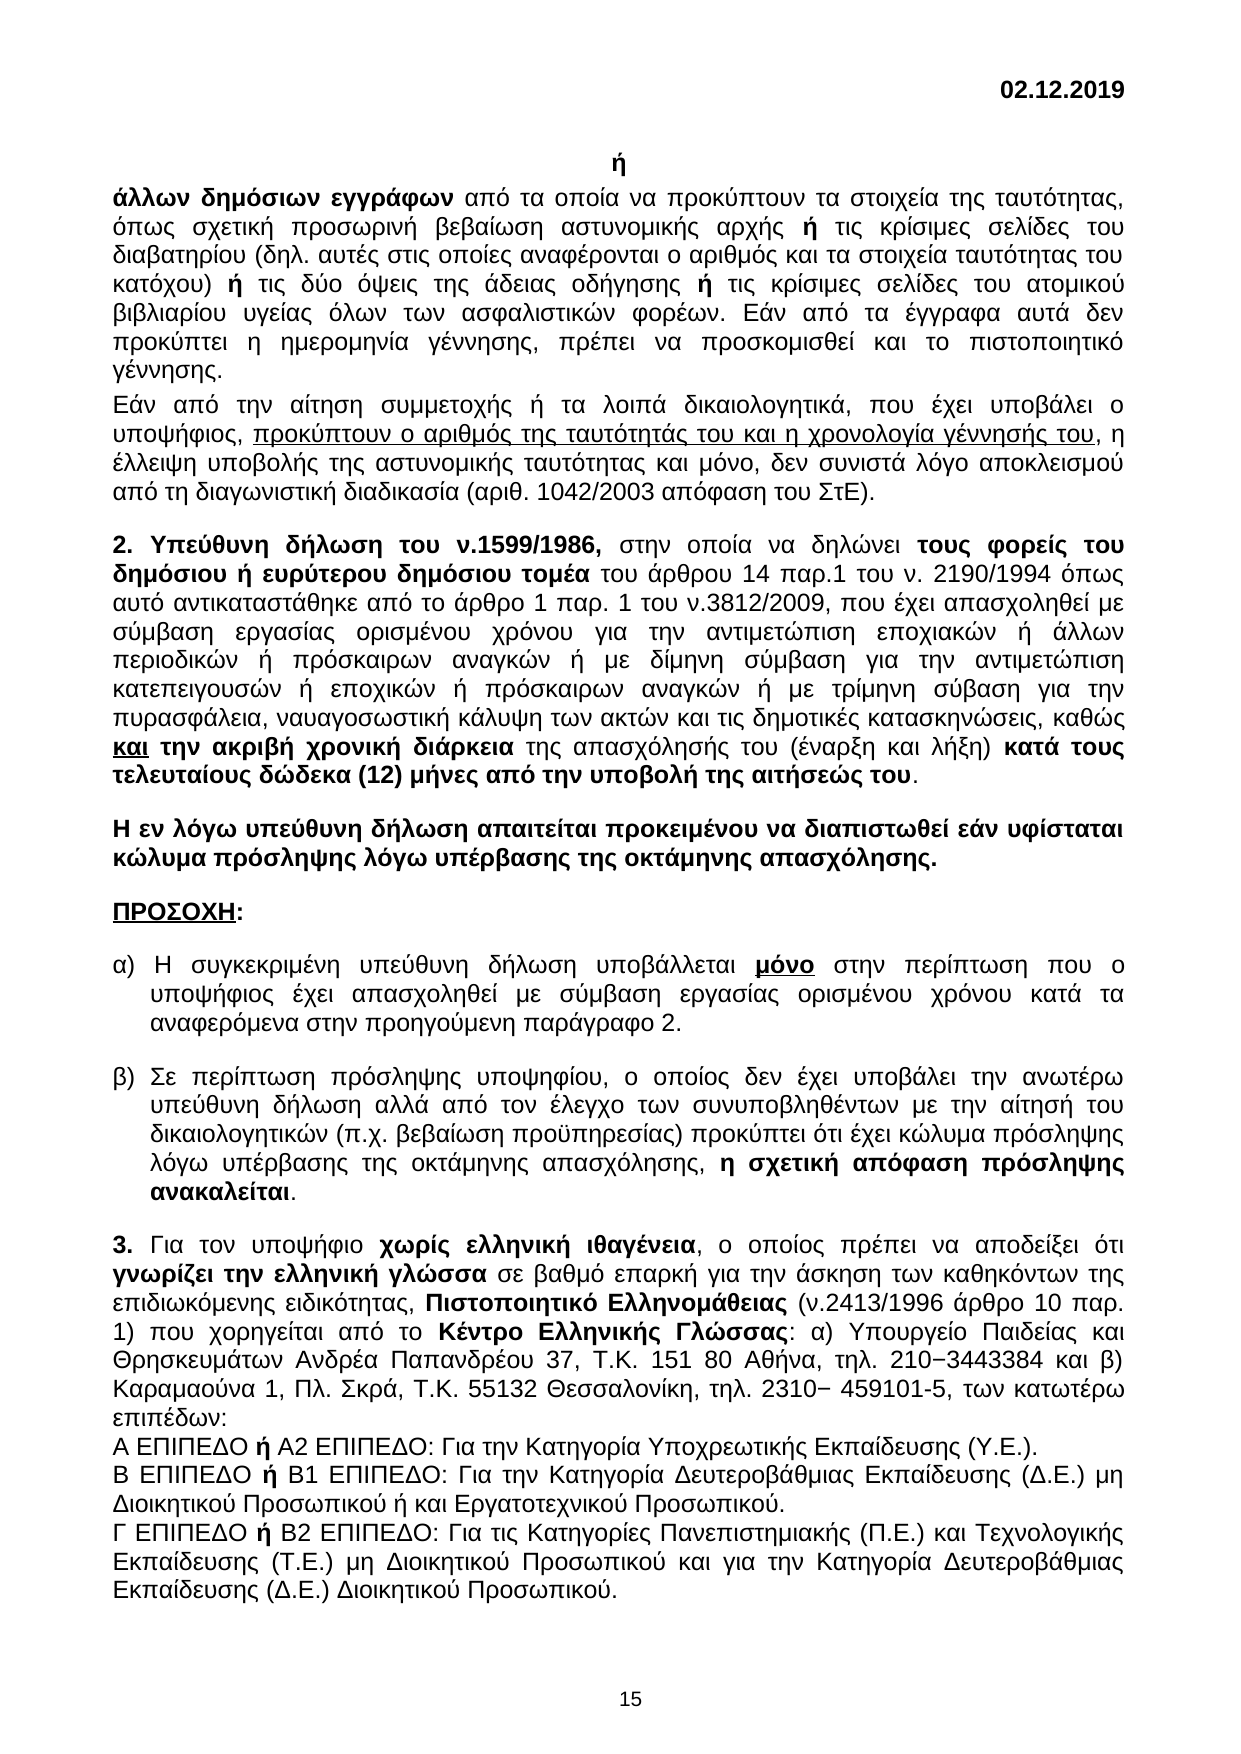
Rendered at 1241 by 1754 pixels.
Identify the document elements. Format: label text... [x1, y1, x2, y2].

text ή [112, 148, 1125, 176]
list Υπεύθυνη δήλωση του ν.1599/1986, στην οποία να δηλώνει τους φορείς του δημόσιου ή ευρύτερου δημόσιου τομέα του άρθρου 14 παρ.1 του ν. 2190/1994 όπως αυτό αντικαταστάθηκε από το άρθρο 1 παρ. 1 του ν.3812/2009, που έχει απασχοληθεί με σύμβαση εργασίας ορισμένου χρόνου για την αντιμετώπιση εποχιακών ή άλλων περιοδικών ή πρόσκαιρων αναγκών ή με δίμηνη σύμβαση για την αντιμετώπιση κατεπειγουσών ή εποχικών ή πρόσκαιρων αναγκών ή με τρίμηνη σύβαση για την πυρασφάλεια, ναυαγοσωστική κάλυψη των ακτών και τις δημοτικές κατασκηνώσεις, καθώς και την ακριβή χρονική διάρκεια της απασχόλησής του (έναρξη και λήξη) κατά τους τελευταίους δώδεκα (12) μήνες από την υποβολή της αιτήσεώς του. [112, 530, 1125, 789]
text Εάν από την αίτηση συμμετοχής ή τα λοιπά δικαιολογητικά, που έχει υποβάλει ο υποψήφιος, προκύπτουν ο αριθμός της ταυτότητάς του και η χρονολογία γέννησής του, η έλλειψη υποβολής της αστυνομικής ταυτότητας και μόνο, δεν συνιστά λόγο αποκλεισμού από τη διαγωνιστική διαδικασία (αριθ. 1042/2003 απόφαση του ΣτΕ). [112, 390, 1125, 505]
text Β ΕΠΙΠΕΔΟ ή Β1 ΕΠΙΠΕΔΟ: Για την Κατηγορία Δευτεροβάθμιας Εκπαίδευσης (Δ.Ε.) μη Διοικητικού Προσωπικού ή και Εργατοτεχνικού Προσωπικού. [112, 1460, 1125, 1518]
text β) Σε περίπτωση πρόσληψης υποψηφίου, ο οποίος δεν έχει υποβάλει την ανωτέρω υπεύθυνη δήλωση αλλά από τον έλεγχο των συνυποβληθέντων με την αίτησή του δικαιολογητικών (π.χ. βεβαίωση προϋπηρεσίας) προκύπτει ότι έχει κώλυμα πρόσληψης λόγω υπέρβασης της οκτάμηνης απασχόλησης, η σχετική απόφαση πρόσληψης ανακαλείται. [112, 1062, 1125, 1205]
text άλλων δημόσιων εγγράφων από τα οποία να προκύπτουν τα στοιχεία της ταυτότητας, όπως σχετική προσωρινή βεβαίωση αστυνομικής αρχής ή τις κρίσιμες σελίδες του διαβατηρίου (δηλ. αυτές στις οποίες αναφέρονται ο αριθμός και τα στοιχεία ταυτότητας του κατόχου) ή τις δύο όψεις της άδειας οδήγησης ή τις κρίσιμες σελίδες του ατομικού βιβλιαρίου υγείας όλων των ασφαλιστικών φορέων. Εάν από τα έγγραφα αυτά δεν προκύπτει η ημερομηνία γέννησης, πρέπει να προσκομισθεί και το πιστοποιητικό γέννησης. [112, 183, 1125, 384]
text Η εν λόγω υπεύθυνη δήλωση απαιτείται προκειμένου να διαπιστωθεί εάν υφίσταται κώλυμα πρόσληψης λόγω υπέρβασης της οκτάμηνης απασχόλησης. [112, 814, 1125, 872]
text ΠΡΟΣΟΧΗ: [112, 897, 1125, 925]
text Γ ΕΠΙΠΕΔΟ ή Β2 ΕΠΙΠΕΔΟ: Για τις Κατηγορίες Πανεπιστημιακής (Π.Ε.) και Τεχνολογικής Εκπαίδευσης (Τ.Ε.) μη Διοικητικού Προσωπικού και για την Κατηγορία Δευτεροβάθμιας Εκπαίδευσης (Δ.Ε.) Διοικητικού Προσωπικού. [112, 1518, 1125, 1604]
text Α ΕΠΙΠΕΔΟ ή Α2 ΕΠΙΠΕΔΟ: Για την Κατηγορία Υποχρεωτικής Εκπαίδευσης (Υ.Ε.). [112, 1432, 1125, 1460]
text α) Η συγκεκριμένη υπεύθυνη δήλωση υποβάλλεται μόνο στην περίπτωση που ο υποψήφιος έχει απασχοληθεί με σύμβαση εργασίας ορισμένου χρόνου κατά τα αναφερόμενα στην προηγούμενη παράγραφο 2. [112, 950, 1125, 1037]
list Για τον υποψήφιο χωρίς ελληνική ιθαγένεια, ο οποίος πρέπει να αποδείξει ότι γνωρίζει την ελληνική γλώσσα σε βαθμό επαρκή για την άσκηση των καθηκόντων της επιδιωκόμενης ειδικότητας, Πιστοποιητικό Ελληνομάθειας (ν.2413/1996 άρθρο 10 παρ. 1) που χορηγείται από το Κέντρο Ελληνικής Γλώσσας: α) Υπουργείο Παιδείας και Θρησκευμάτων Ανδρέα Παπανδρέου 37, Τ.Κ. 151 80 Αθήνα, τηλ. 210−3443384 και β) Καραμαούνα 1, Πλ. Σκρά, Τ.Κ. 55132 Θεσσαλονίκη, τηλ. 2310− 459101-5, των κατωτέρω επιπέδων: [112, 1230, 1125, 1432]
